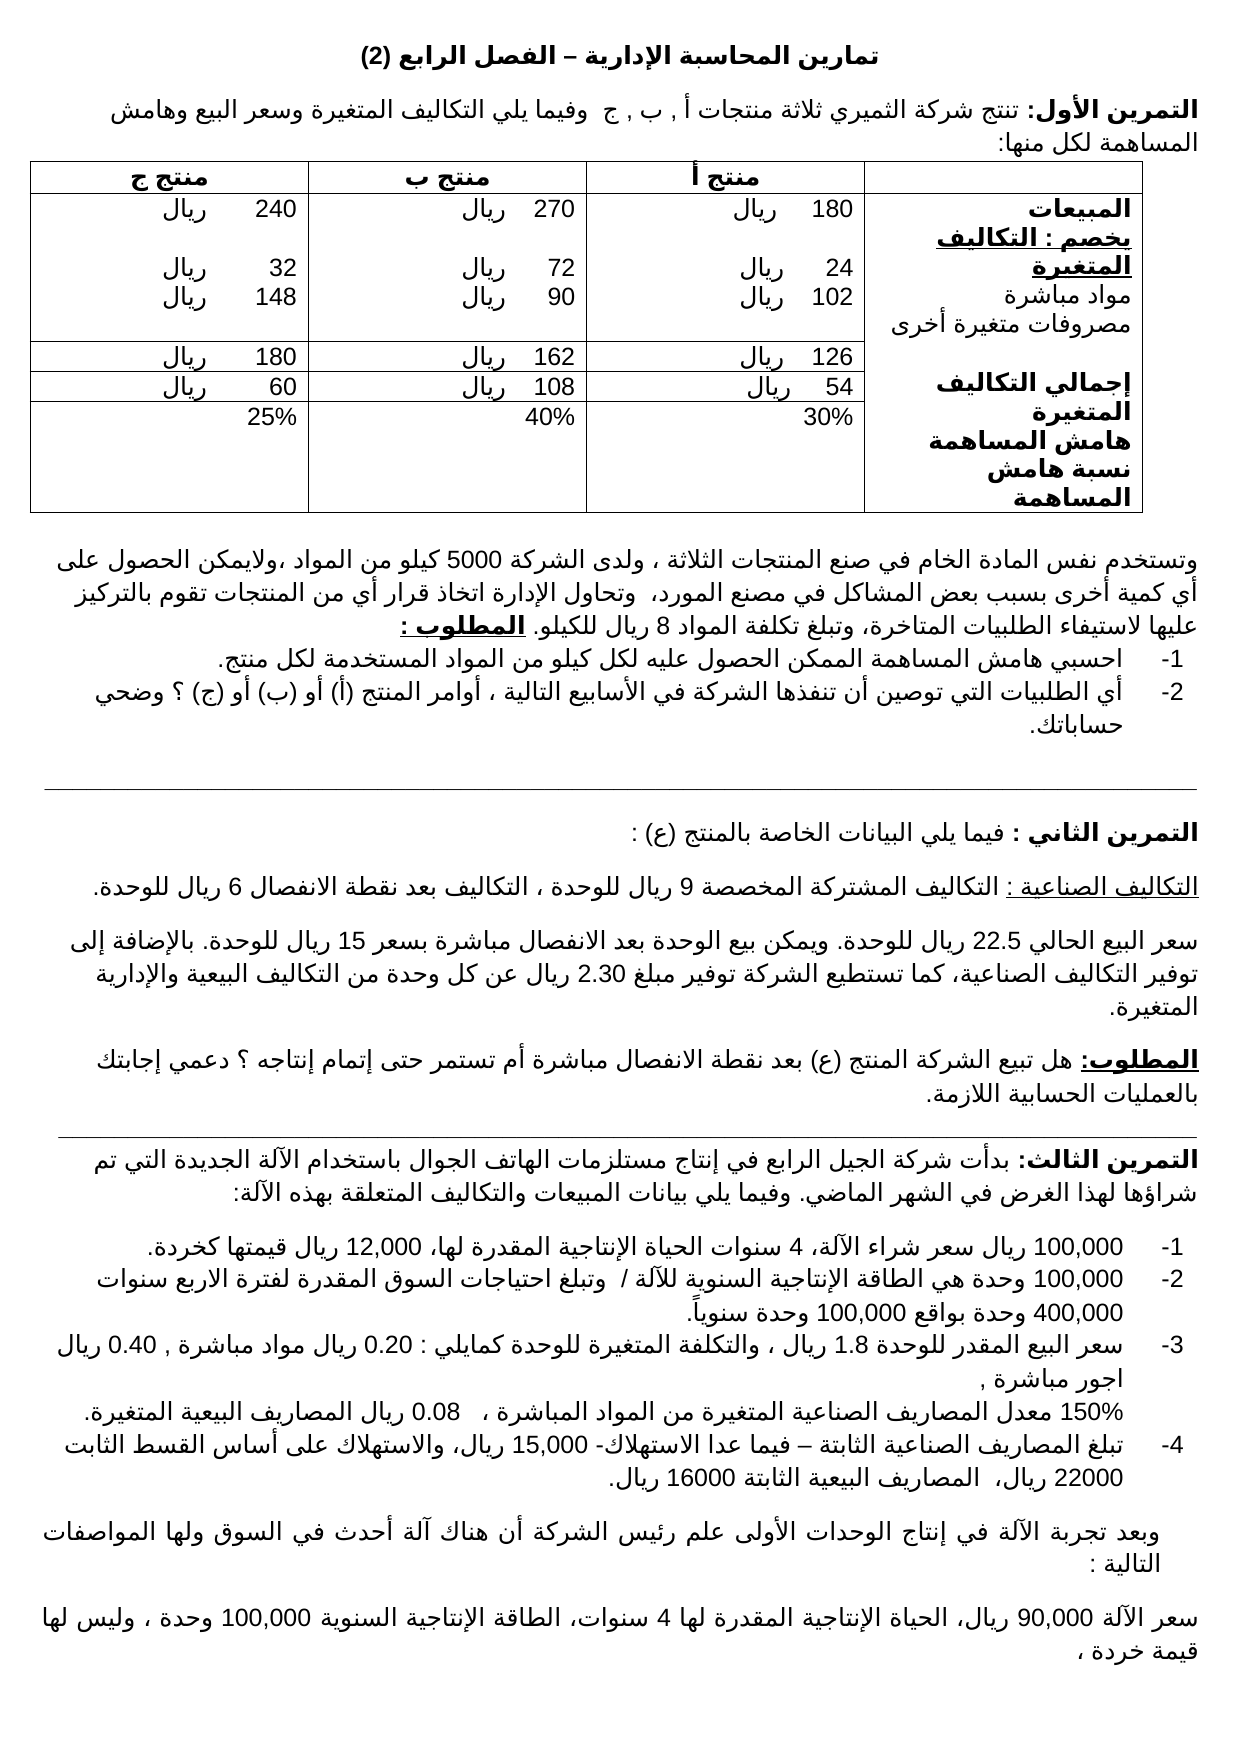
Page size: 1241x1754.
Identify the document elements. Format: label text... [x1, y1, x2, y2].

text وبعد تجربة الآلة في إنتاج الوحدات الأولى علم رئيس الشركة أن هناك آلة أحدث في السوق ولها المواصفات التالية : [41, 1516, 1161, 1578]
table_header منتج أ [587, 162, 864, 193]
table_cell المبيعات يخصم : التكاليف المتغيرة مواد مباشرة مصروفات متغيرة أخرى إجمالي التكاليف المتغيرة هامش المساهمة نسبة هامش المساهمة [865, 194, 1142, 512]
table_cell 60 ريال [31, 372, 308, 401]
list أي الطلبيات التي توصين أن تنفذها الشركة في الأسابيع التالية ، أوامر المنتج (أ) أو (ب) أو (ج) ؟ وضحي حساباتك. [41, 677, 1161, 739]
list 100,000 وحدة هي الطاقة الإنتاجية السنوية للآلة / وتبلغ احتياجات السوق المقدرة لفترة الاربع سنوات 400,000 وحدة بواقع 100,000 وحدة سنوياً. [41, 1264, 1161, 1326]
table_cell 126 ريال [587, 342, 864, 371]
table_cell 240 ريال 32 ريال 148 ريال [31, 194, 308, 341]
table_cell 108 ريال [309, 372, 586, 401]
list تبلغ المصاريف الصناعية الثابتة – فيما عدا الاستهلاك- 15,000 ريال، والاستهلاك على أساس القسط الثابت 22000 ريال، المصاريف البيعية الثابتة 16000 ريال. [41, 1429, 1161, 1491]
table_cell 30% [587, 402, 864, 512]
text تمارين المحاسبة الإدارية – الفصل الرابع (2) [41, 41, 1199, 70]
table_cell 270 ريال 72 ريال 90 ريال [309, 194, 586, 341]
table_header [865, 162, 1142, 193]
text المطلوب: هل تبيع الشركة المنتج (ع) بعد نقطة الانفصال مباشرة أم تستمر حتى إتمام إنتاجه ؟ دعمي إجابتك بالعمليات الحسابية اللازمة. [41, 1046, 1199, 1107]
table_cell 40% [309, 402, 586, 512]
text سعر البيع الحالي 22.5 ريال للوحدة. ويمكن بيع الوحدة بعد الانفصال مباشرة بسعر 15 ريال للوحدة. بالإضافة إلى توفير التكاليف الصناعية، كما تستطيع الشركة توفير مبلغ 2.30 ريال عن كل وحدة من التكاليف البيعية والإدارية المتغيرة. [41, 926, 1199, 1020]
text التكاليف الصناعية : التكاليف المشتركة المخصصة 9 ريال للوحدة ، التكاليف بعد نقطة الانفصال 6 ريال للوحدة. [41, 872, 1199, 901]
table_cell 25% [31, 402, 308, 512]
table_header منتج ج [31, 162, 308, 193]
table_cell 180 ريال [31, 342, 308, 371]
table_header منتج ب [309, 162, 586, 193]
text __________________________________________________________________________________ [41, 1112, 1199, 1140]
list 100,000 ريال سعر شراء الآلة، 4 سنوات الحياة الإنتاجية المقدرة لها، 12,000 ريال قيمتها كخردة. [41, 1231, 1161, 1260]
text وتستخدم نفس المادة الخام في صنع المنتجات الثلاثة ، ولدى الشركة 5000 كيلو من المواد ،ولايمكن الحصول على أي كمية أخرى بسبب بعض المشاكل في مصنع المورد، وتحاول الإدارة اتخاذ قرار أي من المنتجات تقوم بالتركيز عليها لاستيفاء الطلبيات المتاخرة، وتبلغ تكلفة المواد 8 ريال للكيلو. المطلوب : [41, 545, 1199, 640]
table_cell 54 ريال [587, 372, 864, 401]
table_cell 180 ريال 24 ريال 102 ريال [587, 194, 864, 341]
text التمرين الثالث: بدأت شركة الجيل الرابع في إنتاج مستلزمات الهاتف الجوال باستخدام الآلة الجديدة التي تم شراؤها لهذا الغرض في الشهر الماضي. وفيما يلي بيانات المبيعات والتكاليف المتعلقة بهذه الآلة: [41, 1144, 1199, 1206]
list 150% معدل المصاريف الصناعية المتغيرة من المواد المباشرة ، 0.08 ريال المصاريف البيعية المتغيرة. [41, 1397, 1124, 1425]
text ___________________________________________________________________________________ [41, 764, 1199, 793]
text التمرين الثاني : فيما يلي البيانات الخاصة بالمنتج (ع) : [41, 818, 1199, 847]
list سعر البيع المقدر للوحدة 1.8 ريال ، والتكلفة المتغيرة للوحدة كمايلي : 0.20 ريال مواد مباشرة , 0.40 ريال اجور مباشرة , [41, 1331, 1161, 1392]
text سعر الآلة 90,000 ريال، الحياة الإنتاجية المقدرة لها 4 سنوات، الطاقة الإنتاجية السنوية 100,000 وحدة ، وليس لها قيمة خردة ، [41, 1603, 1199, 1665]
list احسبي هامش المساهمة الممكن الحصول عليه لكل كيلو من المواد المستخدمة لكل منتج. [41, 644, 1161, 673]
text التمرين الأول: تنتج شركة الثميري ثلاثة منتجات أ , ب , ج وفيما يلي التكاليف المتغيرة وسعر البيع وهامش المساهمة لكل منها: [41, 95, 1199, 157]
table_cell 162 ريال [309, 342, 586, 371]
